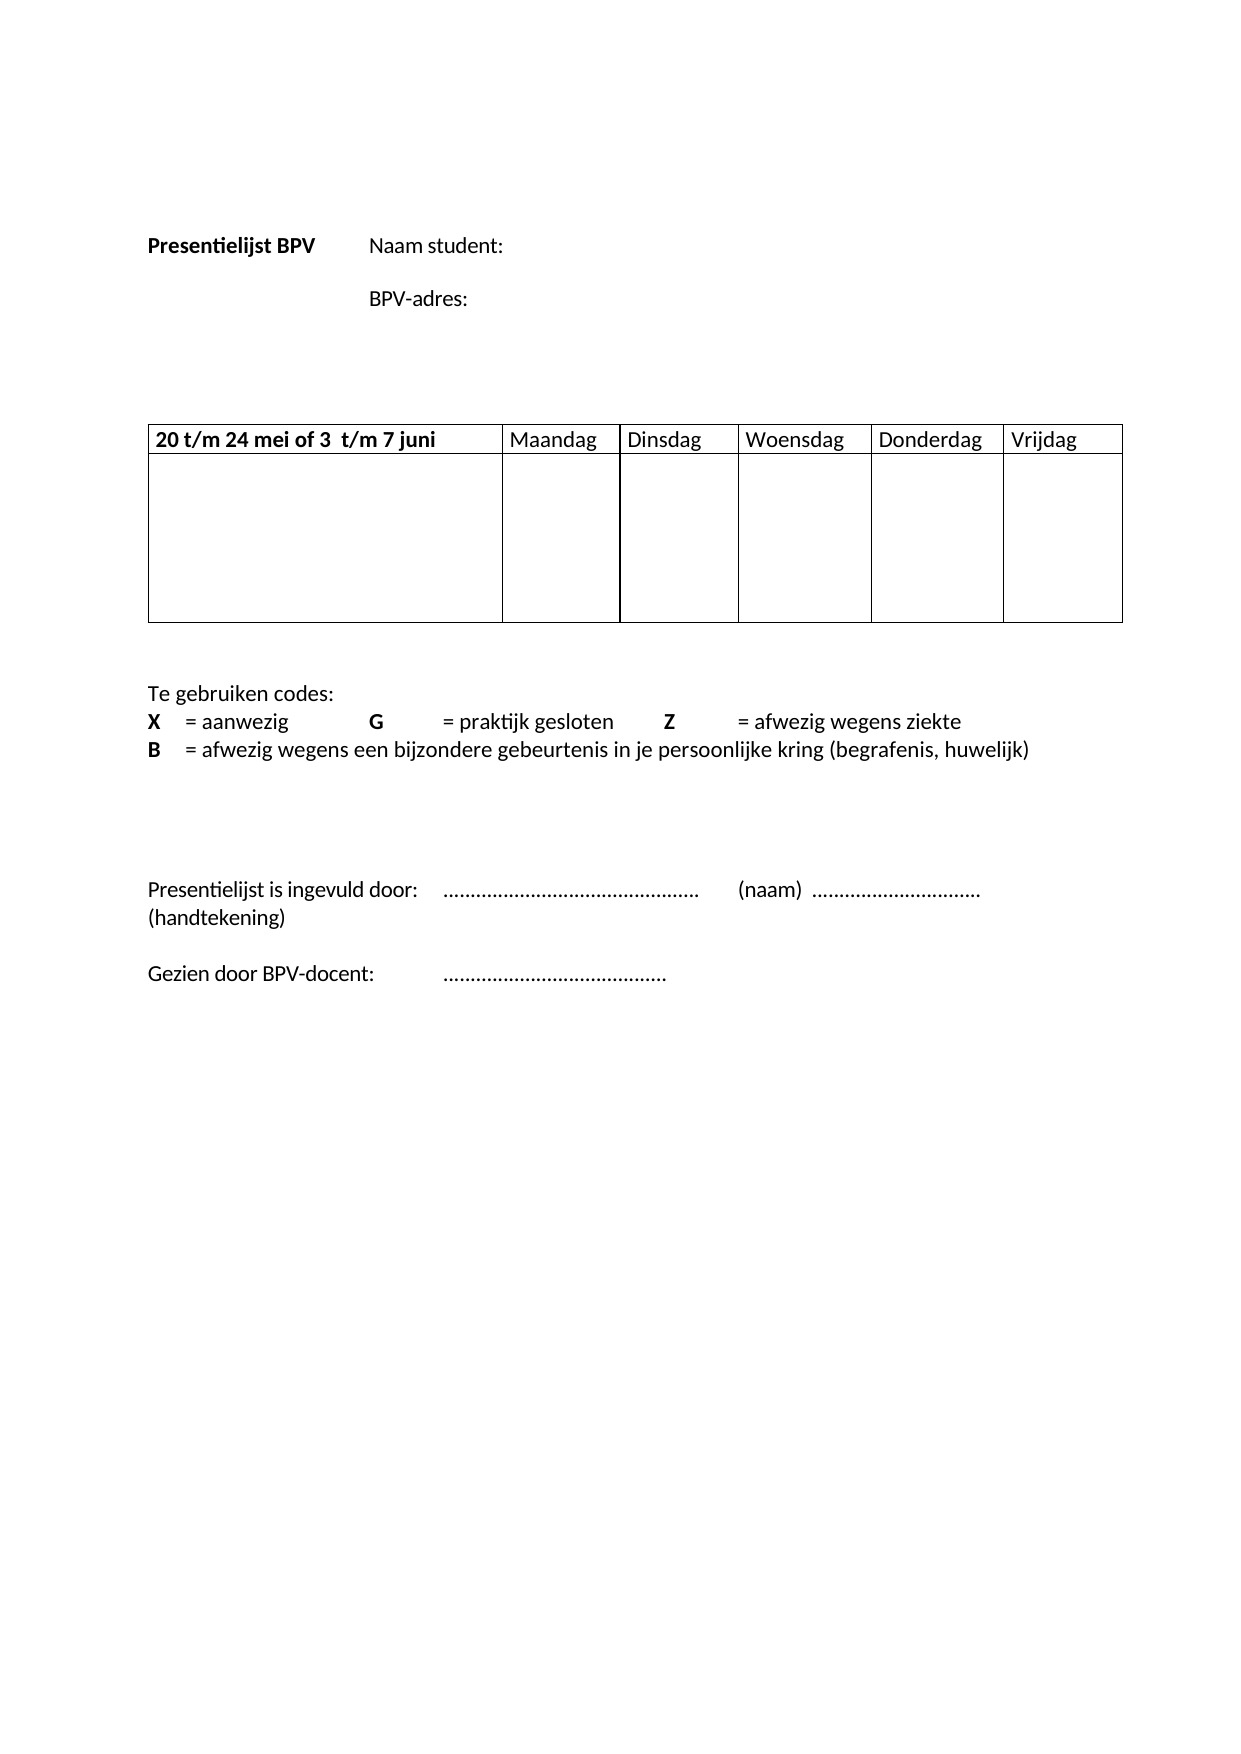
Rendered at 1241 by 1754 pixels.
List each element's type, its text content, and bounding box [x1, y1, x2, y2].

text Presentielijst BPV Naam student: [148, 232, 1093, 260]
table_header Donderdag [872, 425, 1003, 453]
table_cell [872, 454, 1003, 622]
text B = afwezig wegens een bijzondere gebeurtenis in je persoonlijke kring (begrafenis, huwelijk) [148, 735, 1093, 763]
text Te gebruiken codes: [148, 679, 1093, 707]
text X = aanwezig G = praktijk gesloten Z = afwezig wegens ziekte [148, 707, 1093, 735]
table_header Woensdag [739, 425, 871, 453]
table_cell [1004, 454, 1122, 622]
text Gezien door BPV-docent: ......................................... [148, 959, 1093, 987]
table_cell [503, 454, 619, 622]
text Presentielijst is ingevuld door: ............................................... (naam) ............................... (handtekening) [148, 875, 1093, 931]
text BPV-adres: [148, 284, 1093, 312]
table_cell [739, 454, 871, 622]
table_header 20 t/m 24 mei of 3 t/m 7 juni [149, 425, 502, 453]
table_cell [621, 454, 738, 622]
table_header Maandag [503, 425, 619, 453]
table_header Dinsdag [621, 425, 738, 453]
table_header Vrijdag [1004, 425, 1122, 453]
table_cell [149, 454, 502, 622]
